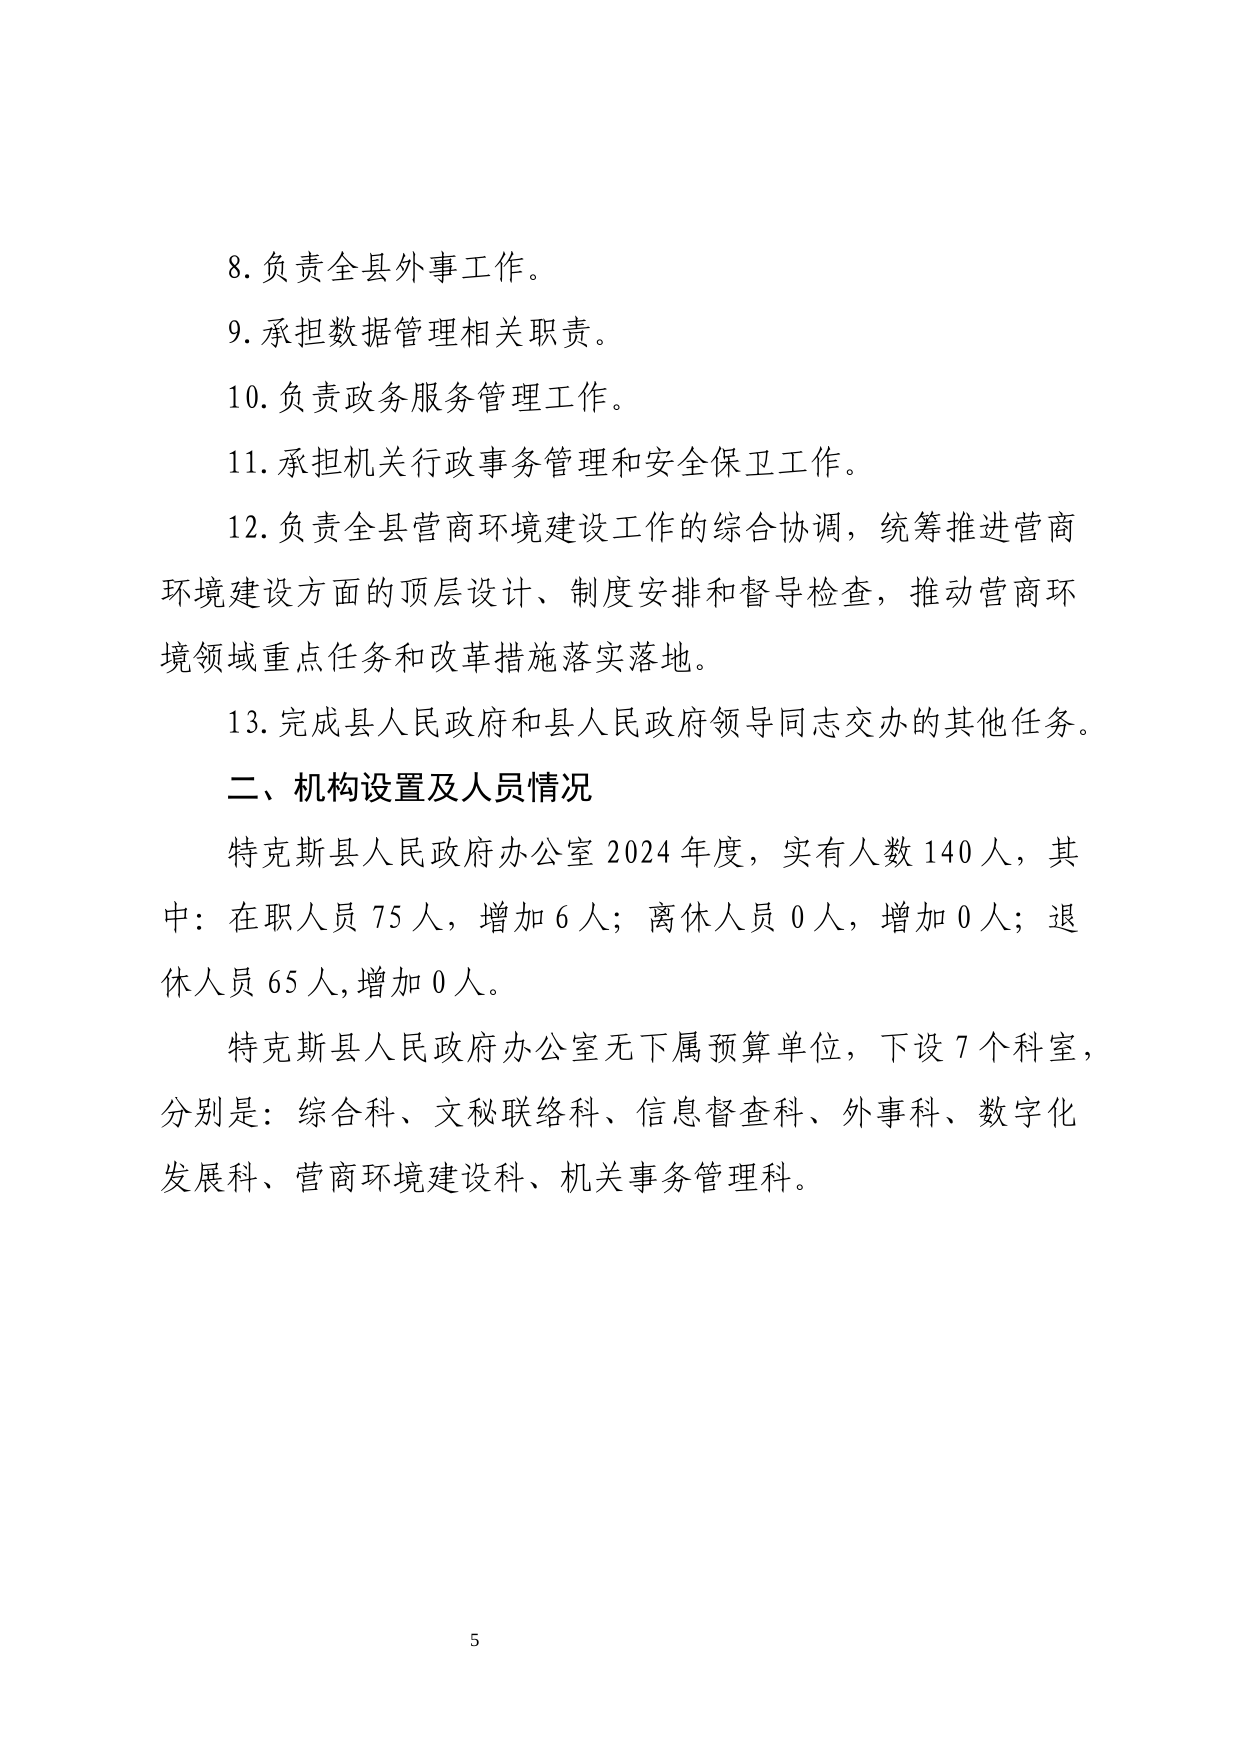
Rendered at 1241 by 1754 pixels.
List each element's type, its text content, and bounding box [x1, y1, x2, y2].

text 13.完成县人民政府和县人民政府领导同志交办的其他任务。 [159, 688, 1081, 753]
text 特克斯县人民政府办公室2024年度，实有人数140人，其中：在职人员75人，增加6人；离休人员0人，增加0人；退休人员65人,增加0人。 [159, 818, 1081, 1013]
text 特克斯县人民政府办公室无下属预算单位，下设7个科室，分别是：综合科、文秘联络科、信息督查科、外事科、数字化发展科、营商环境建设科、机关事务管理科。 [159, 1013, 1081, 1208]
text 二、机构设置及人员情况 [159, 753, 1081, 818]
text 10.负责政务服务管理工作。 [159, 363, 1081, 428]
text 12.负责全县营商环境建设工作的综合协调，统筹推进营商环境建设方面的顶层设计、制度安排和督导检查，推动营商环境领域重点任务和改革措施落实落地。 [159, 493, 1081, 688]
text 9.承担数据管理相关职责。 [159, 298, 1081, 363]
text 11.承担机关行政事务管理和安全保卫工作。 [159, 428, 1081, 493]
text 8.负责全县外事工作。 [159, 233, 1081, 298]
